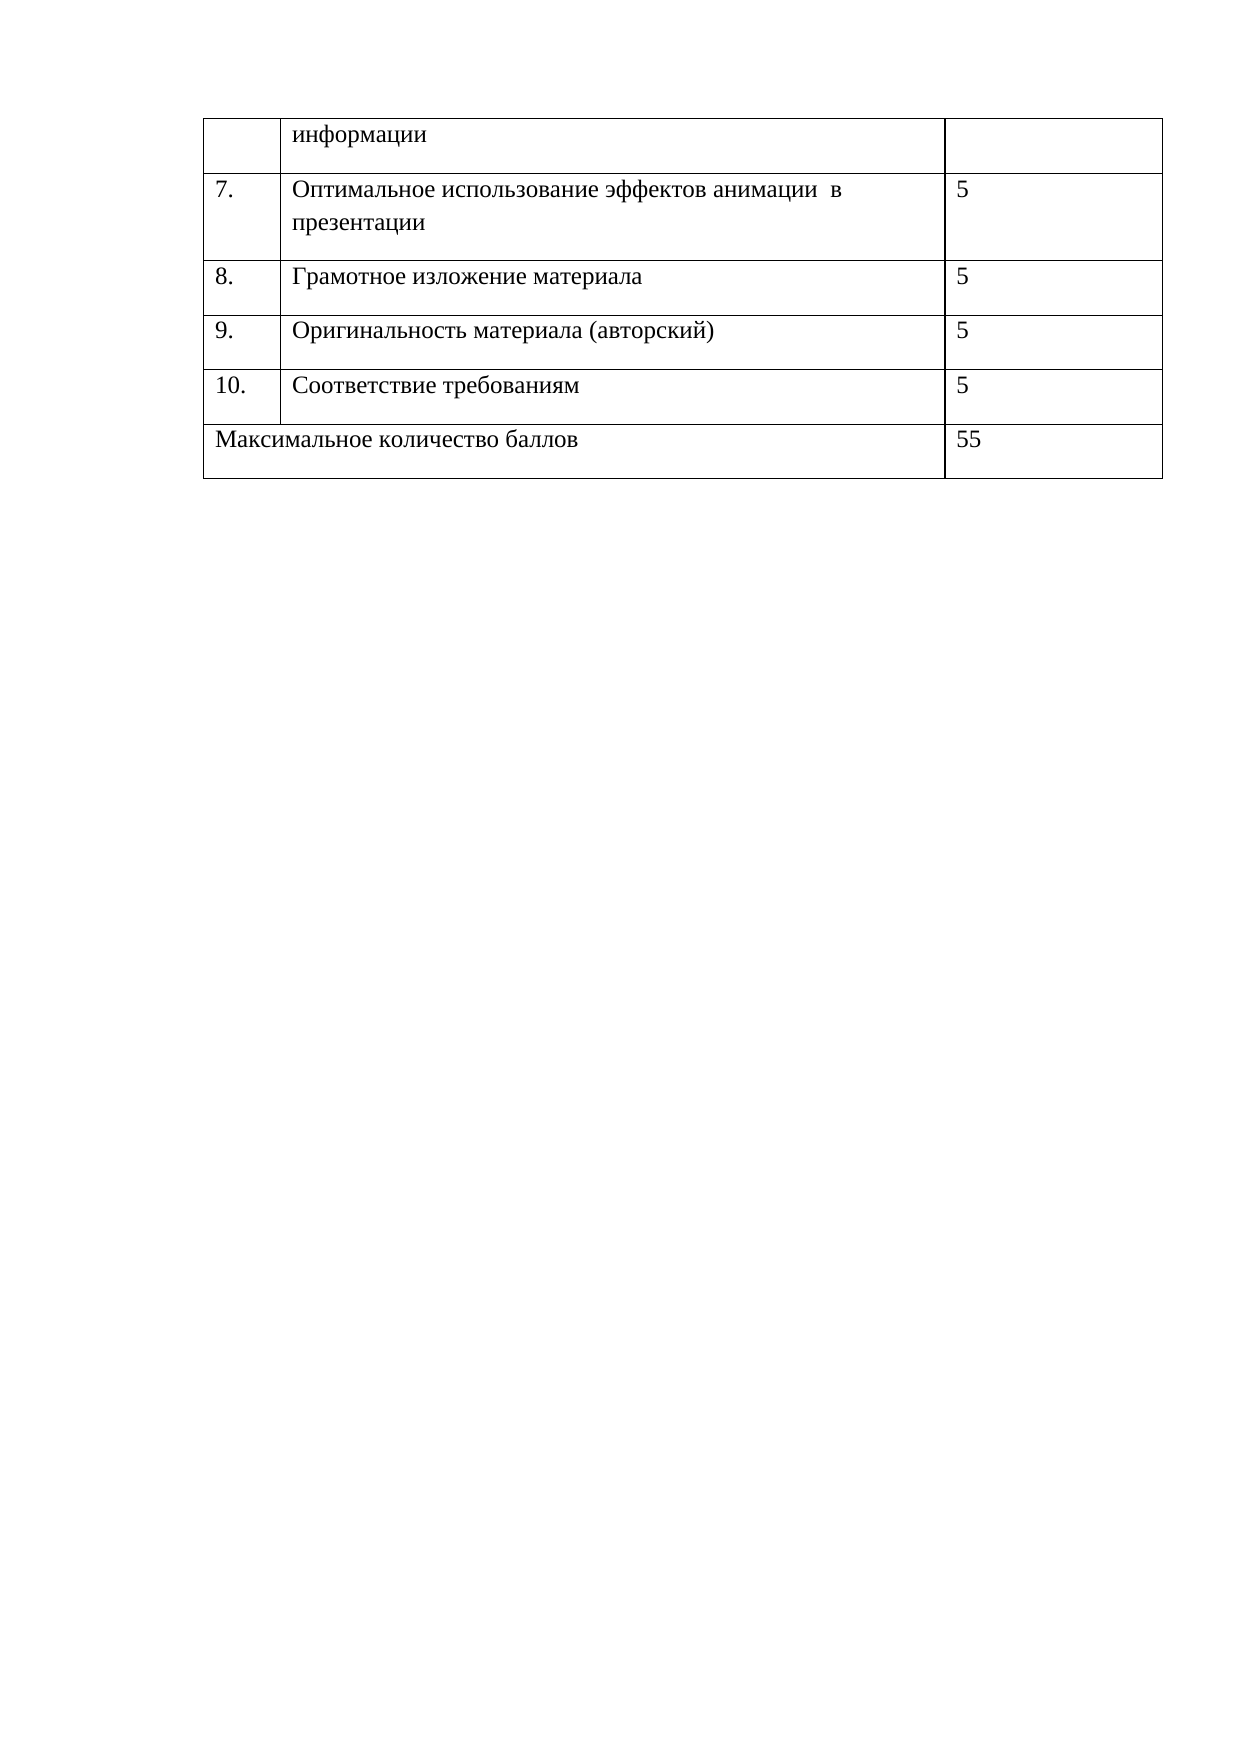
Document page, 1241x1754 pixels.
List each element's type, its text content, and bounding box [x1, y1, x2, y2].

table_cell 9. [204, 316, 280, 369]
table_cell 8. [204, 261, 280, 314]
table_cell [281, 119, 944, 173]
table_cell 10. [204, 370, 280, 423]
table_cell 6. [204, 119, 280, 173]
table_cell 5 [946, 119, 1162, 173]
table_cell 7. [204, 174, 280, 260]
table_cell Максимальное количество баллов [204, 425, 944, 478]
table_cell Грамотное изложение материала [281, 261, 944, 314]
table_cell Соответствие требованиям [281, 370, 944, 423]
table_cell 5 [946, 370, 1162, 423]
table_cell 5 [946, 261, 1162, 314]
table_cell 5 [946, 174, 1162, 260]
table_cell Оптимальное использование эффектов анимации в презентации [281, 174, 944, 260]
table_cell 55 [946, 425, 1162, 478]
table_cell 5 [946, 316, 1162, 369]
table_cell Оригинальность материала (авторский) [281, 316, 944, 369]
